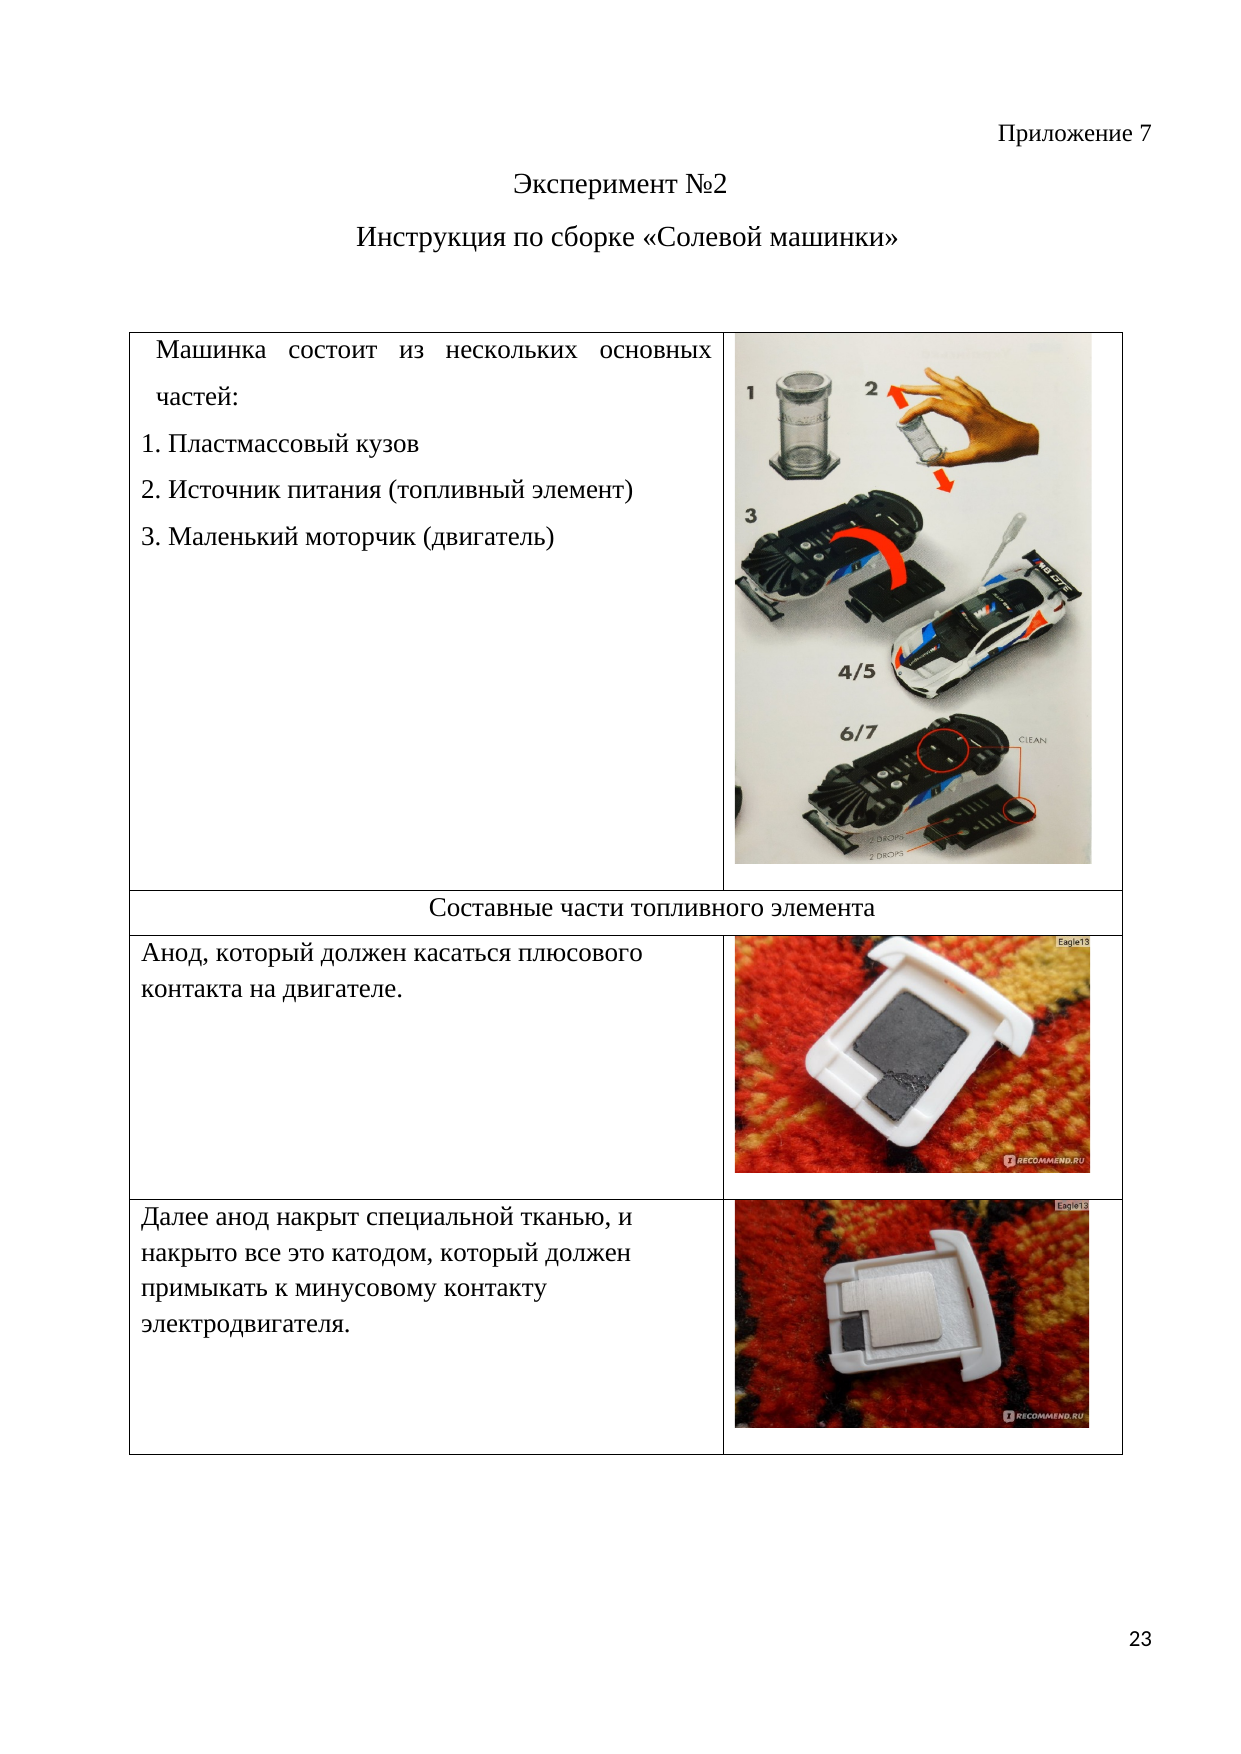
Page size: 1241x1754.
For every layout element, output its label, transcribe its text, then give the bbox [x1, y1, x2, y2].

picture [734, 936, 1091, 1173]
table_cell Составные части топливного элемента [130, 891, 1122, 935]
table_cell [724, 1200, 1122, 1454]
table_cell [724, 936, 1122, 1199]
text Приложение 7 [89, 118, 1152, 147]
list Инструкция по сборке «Солевой машинки» [103, 219, 1152, 252]
table_cell Далее анод накрыт специальной тканью, и накрыто все это катодом, который должен примыкать к минусовому контакту электродвигателя. [130, 1200, 723, 1454]
picture [734, 333, 1092, 864]
table_header [724, 333, 1122, 890]
picture [734, 1200, 1090, 1428]
text Эксперимент №2 [89, 166, 1152, 199]
table_cell Анод, который должен касаться плюсового контакта на двигателе. [130, 936, 723, 1199]
table_header Машинка состоит из нескольких основных частей: 1. Пластмассовый кузов 2. Источник питания (топливный элемент) 3. Маленький моторчик (двигатель) [130, 333, 723, 890]
